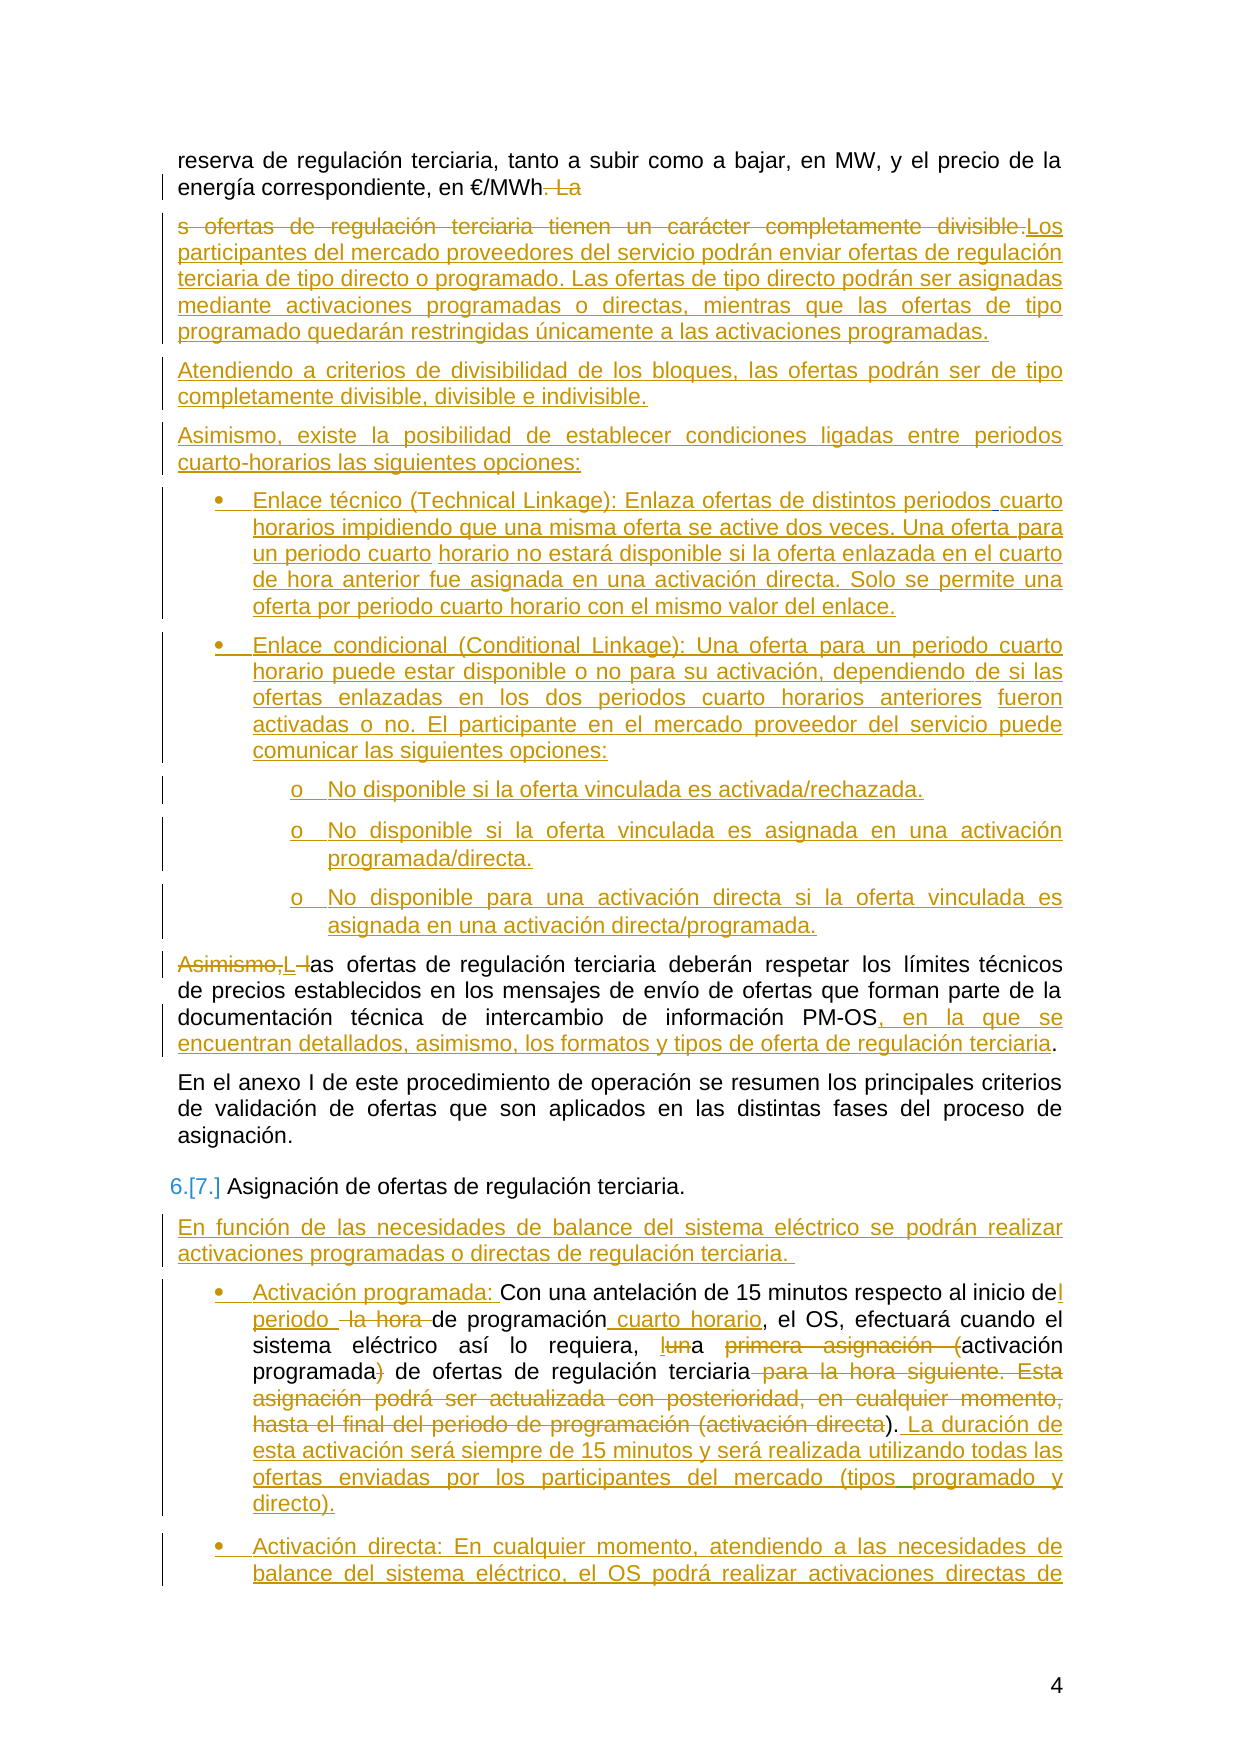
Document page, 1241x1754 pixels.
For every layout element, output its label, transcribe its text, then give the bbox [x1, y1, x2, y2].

subtitle Con una antelación de 15 minutos respecto al inicio dede programación, el OS, efectuará cuando el sistema eléctrico así lo requiera, a activación programada de ofertas de regulación terciaria). [215, 1279, 1063, 1516]
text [177, 147, 1063, 200]
text En el anexo I de este procedimiento de operación se resumen los principales criterios de validación de ofertas que son aplicados en las distintas fases del proceso de asignación. [177, 1069, 1063, 1148]
text as ofertas de regulación terciaria deberán respetar los límites técnicos de precios establecidos en los mensajes de envío de ofertas que forman parte de la documentación técnica de intercambio de información PM-OS . [177, 951, 1063, 1057]
subtitle Asignación de ofertas de regulación terciaria. [169, 1173, 1063, 1199]
